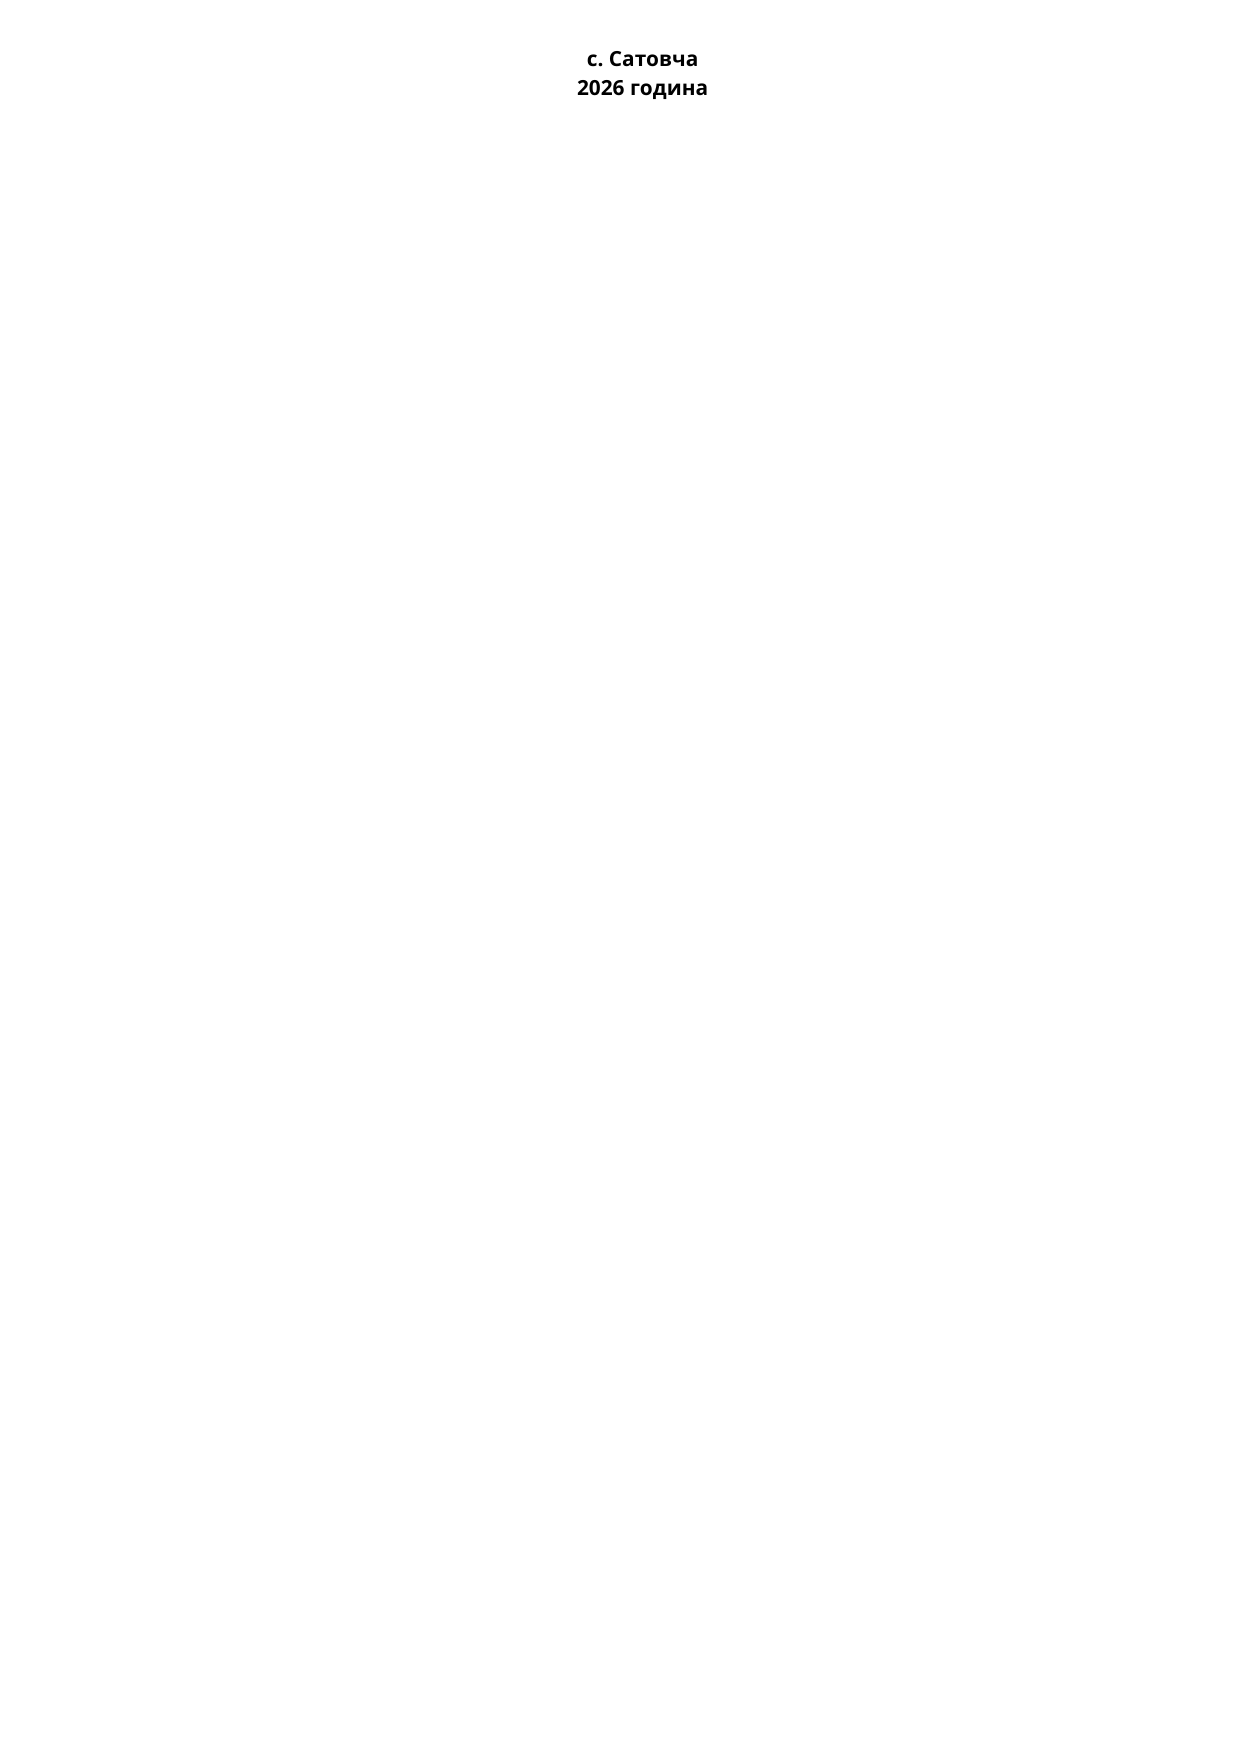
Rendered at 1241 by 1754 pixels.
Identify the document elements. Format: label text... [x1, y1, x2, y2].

text с. Сатовча [103, 44, 1181, 73]
text 2026 година [103, 73, 1181, 101]
